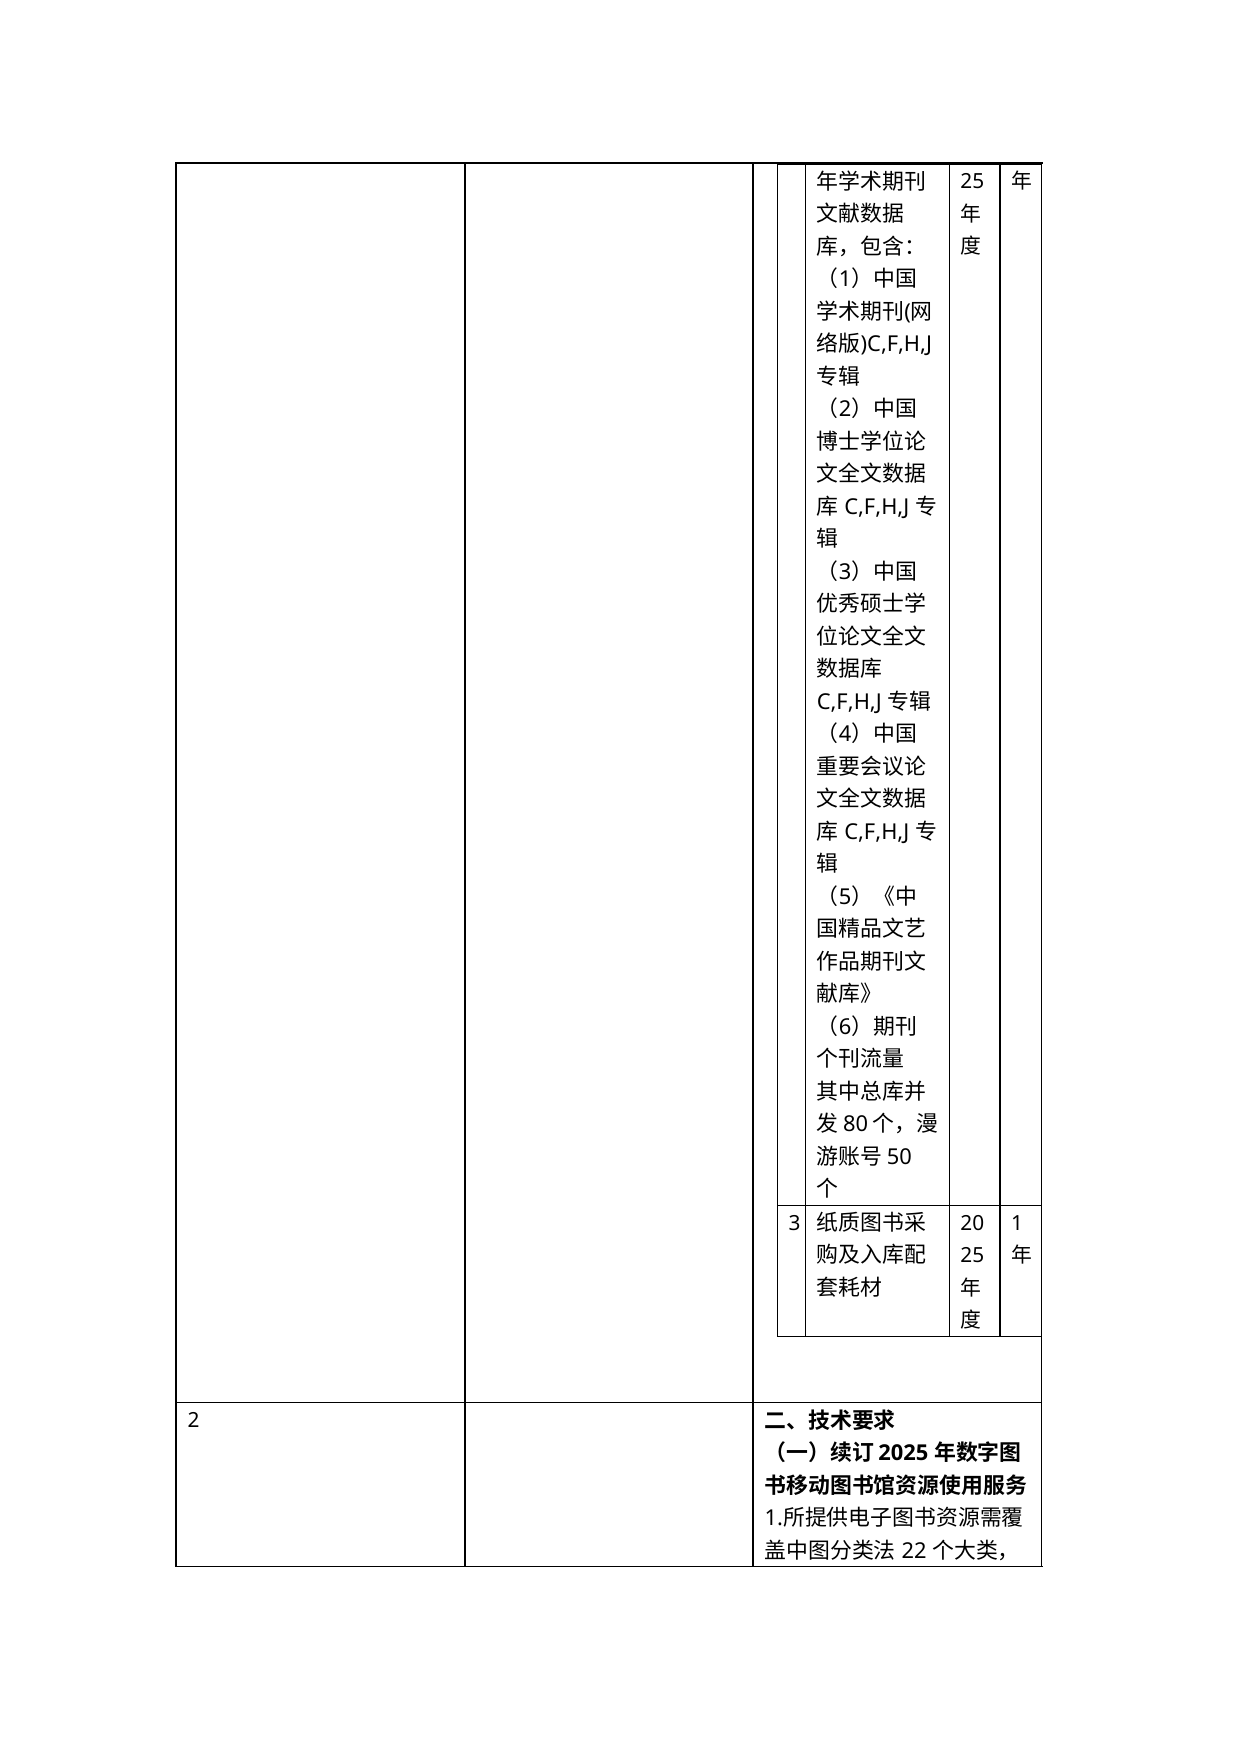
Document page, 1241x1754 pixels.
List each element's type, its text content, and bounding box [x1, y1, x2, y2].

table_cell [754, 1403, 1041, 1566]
table_cell 2 [177, 1403, 464, 1566]
table_cell [466, 1403, 752, 1566]
table_cell [466, 164, 752, 1402]
table_cell 1 [177, 164, 464, 1402]
table_cell 一、服务内容 [754, 164, 1041, 1402]
